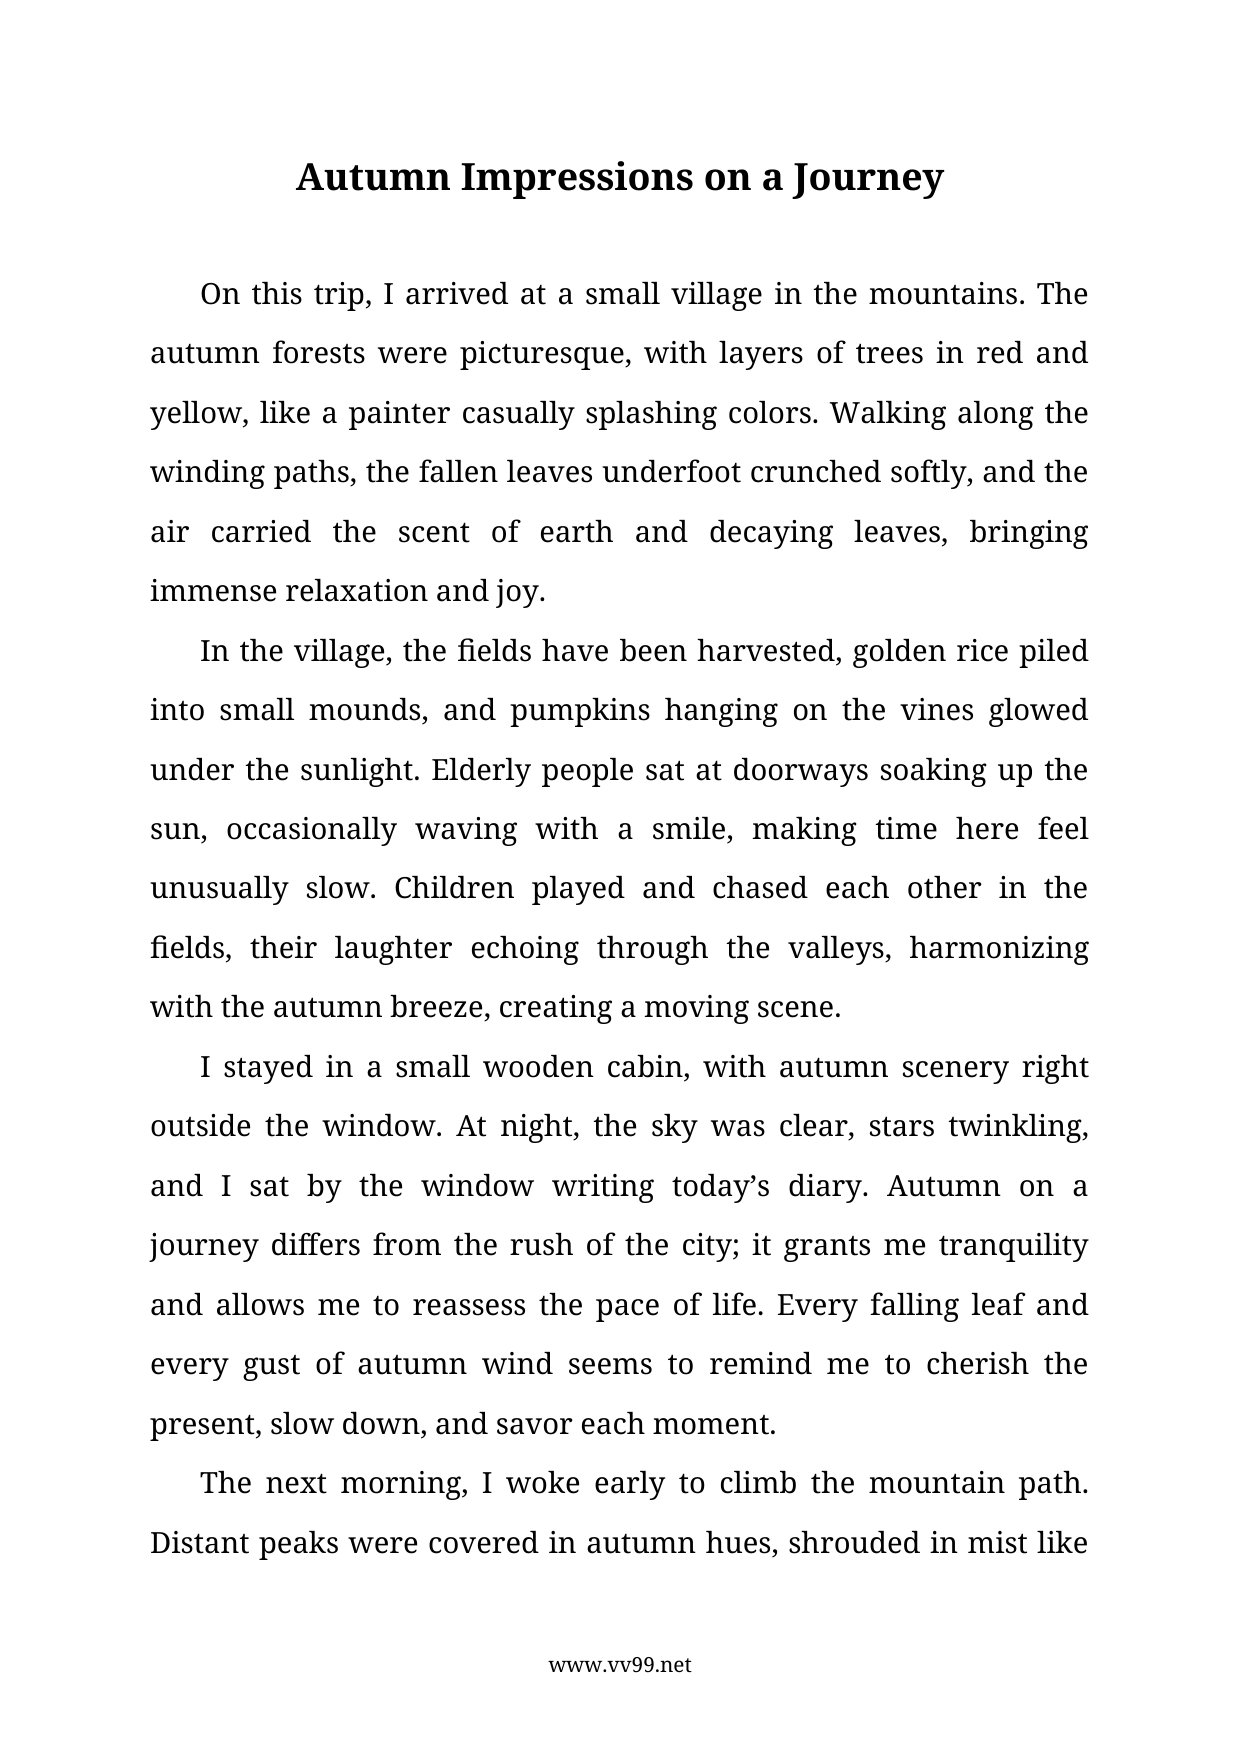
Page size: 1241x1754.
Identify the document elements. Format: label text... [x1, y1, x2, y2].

text In the village, the fields have been harvested, golden rice piled into small mounds, and pumpkins hanging on the vines glowed under the sunlight. Elderly people sat at doorways soaking up the sun, occasionally waving with a smile, making time here feel unusually slow. Children played and chased each other in the fields, their laughter echoing through the valleys, harmonizing with the autumn breeze, creating a moving scene. [150, 630, 1090, 1026]
text On this trip, I arrived at a small village in the mountains. The autumn forests were picturesque, with layers of trees in red and yellow, like a painter casually splashing colors. Walking along the winding paths, the fallen leaves underfoot crunched softly, and the air carried the scent of earth and decaying leaves, bringing immense relaxation and joy. [150, 273, 1090, 610]
subtitle Autumn Impressions on a Journey [150, 150, 1090, 201]
text I stayed in a small wooden cabin, with autumn scenery right outside the window. At night, the sky was clear, stars twinkling, and I sat by the window writing today’s diary. Autumn on a journey differs from the rush of the city; it grants me tranquility and allows me to reassess the pace of life. Every falling leaf and every gust of autumn wind seems to remind me to cherish the present, slow down, and savor each moment. [150, 1046, 1090, 1443]
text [150, 1462, 1090, 1562]
